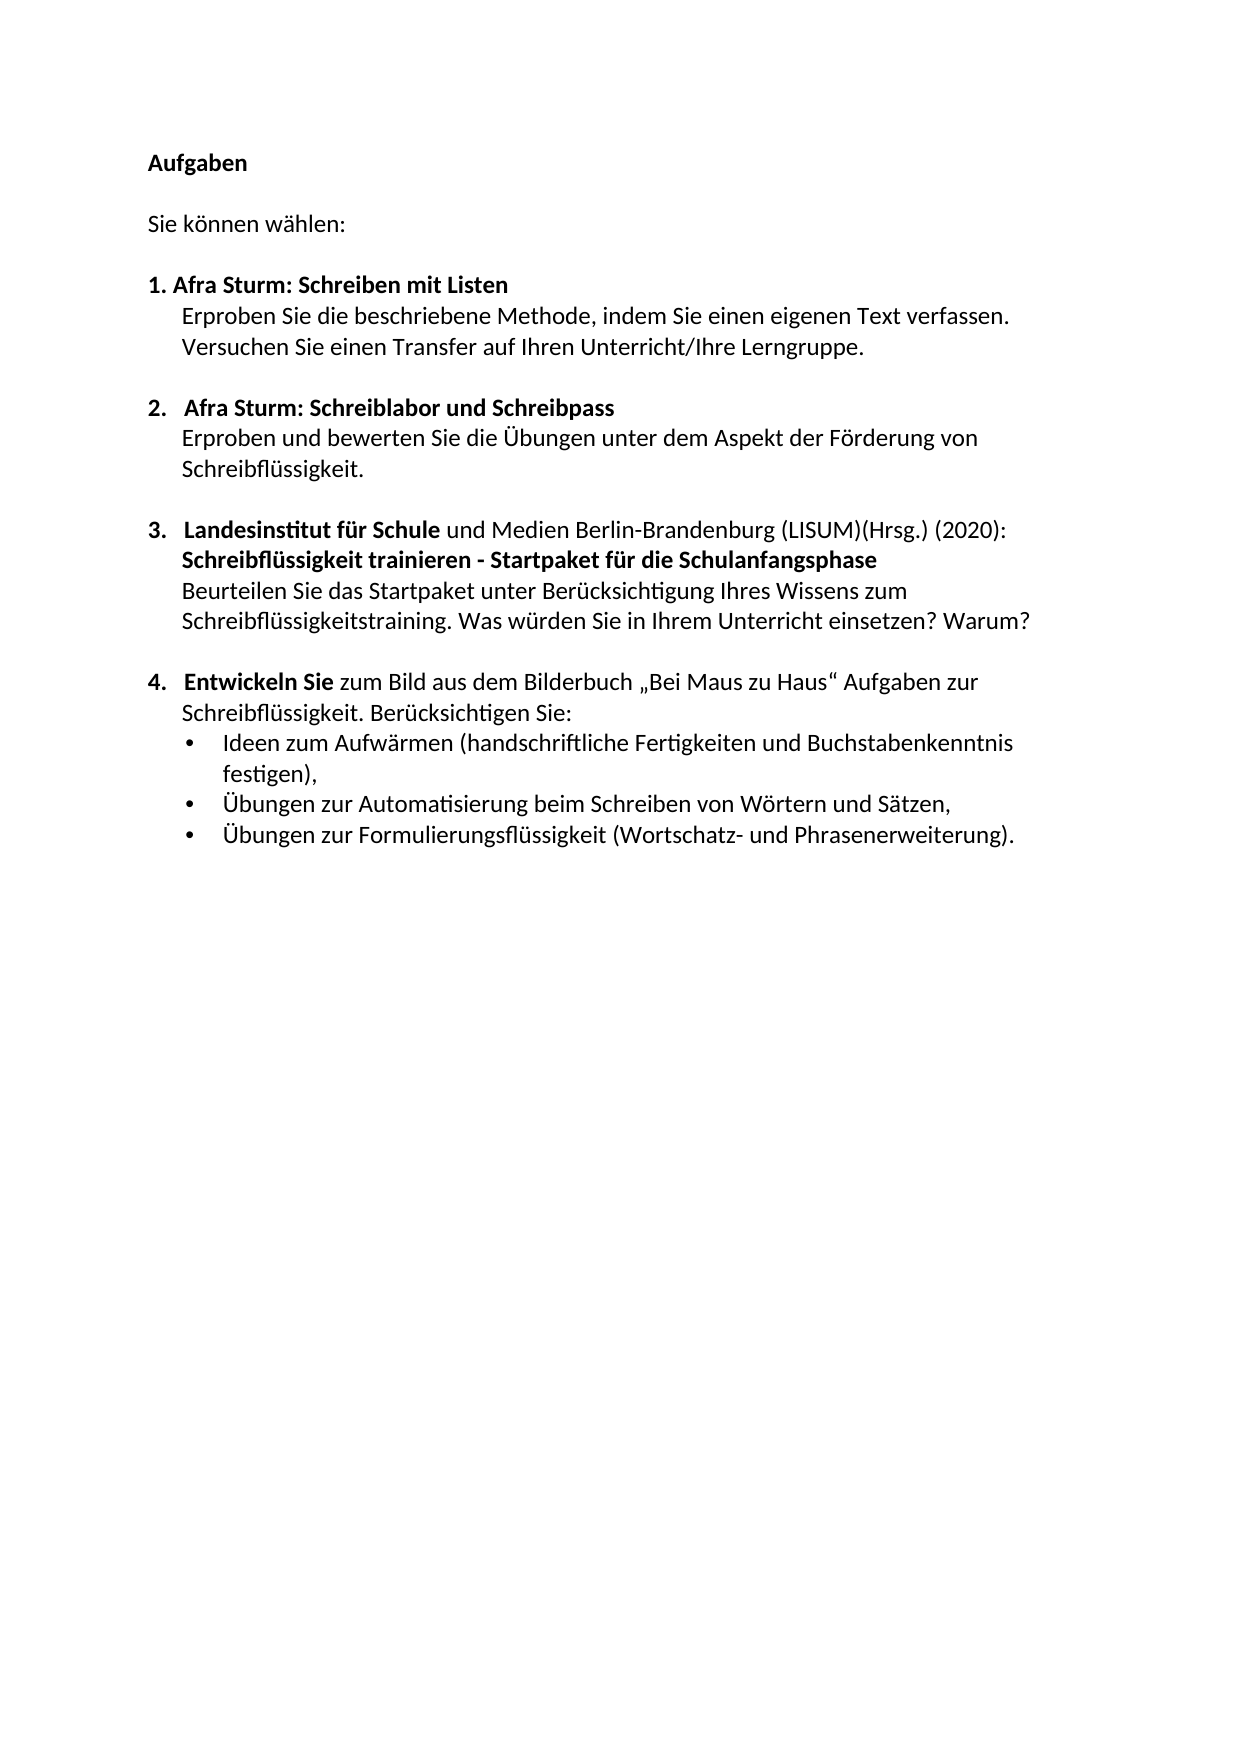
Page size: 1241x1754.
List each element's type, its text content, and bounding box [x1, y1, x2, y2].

list Übungen zur Formulierungsflüssigkeit (Wortschatz- und Phrasenerweiterung). [185, 819, 1093, 849]
text Beurteilen Sie das Startpaket unter Berücksichtigung Ihres Wissens zum [148, 575, 1093, 605]
text Versuchen Sie einen Transfer auf Ihren Unterricht/Ihre Lerngruppe. [148, 331, 1093, 361]
text Aufgaben [148, 148, 1093, 178]
text Erproben Sie die beschriebene Methode, indem Sie einen eigenen Text verfassen. [148, 300, 1093, 331]
text Schreibflüssigkeit trainieren - Startpaket für die Schulanfangsphase [148, 544, 1093, 575]
text Erproben und bewerten Sie die Übungen unter dem Aspekt der Förderung von [148, 422, 1093, 453]
text 1. Afra Sturm: Schreiben mit Listen [148, 270, 1093, 300]
list Übungen zur Automatisierung beim Schreiben von Wörtern und Sätzen, [185, 788, 1093, 819]
text Schreibflüssigkeitstraining. Was würden Sie in Ihrem Unterricht einsetzen? Warum? [148, 605, 1093, 636]
text Sie können wählen: [148, 209, 1093, 239]
list Ideen zum Aufwärmen (handschriftliche Fertigkeiten und Buchstabenkenntnis festigen), [185, 727, 1093, 788]
text 4. Entwickeln Sie zum Bild aus dem Bilderbuch „Bei Maus zu Haus“ Aufgaben zur [148, 666, 1093, 697]
text Schreibflüssigkeit. Berücksichtigen Sie: [148, 697, 1093, 727]
text 2. Afra Sturm: Schreiblabor und Schreibpass [148, 392, 1093, 422]
text 3. Landesinstitut für Schule und Medien Berlin-Brandenburg (LISUM)(Hrsg.) (2020): [148, 514, 1093, 544]
text Schreibflüssigkeit. [148, 453, 1093, 483]
